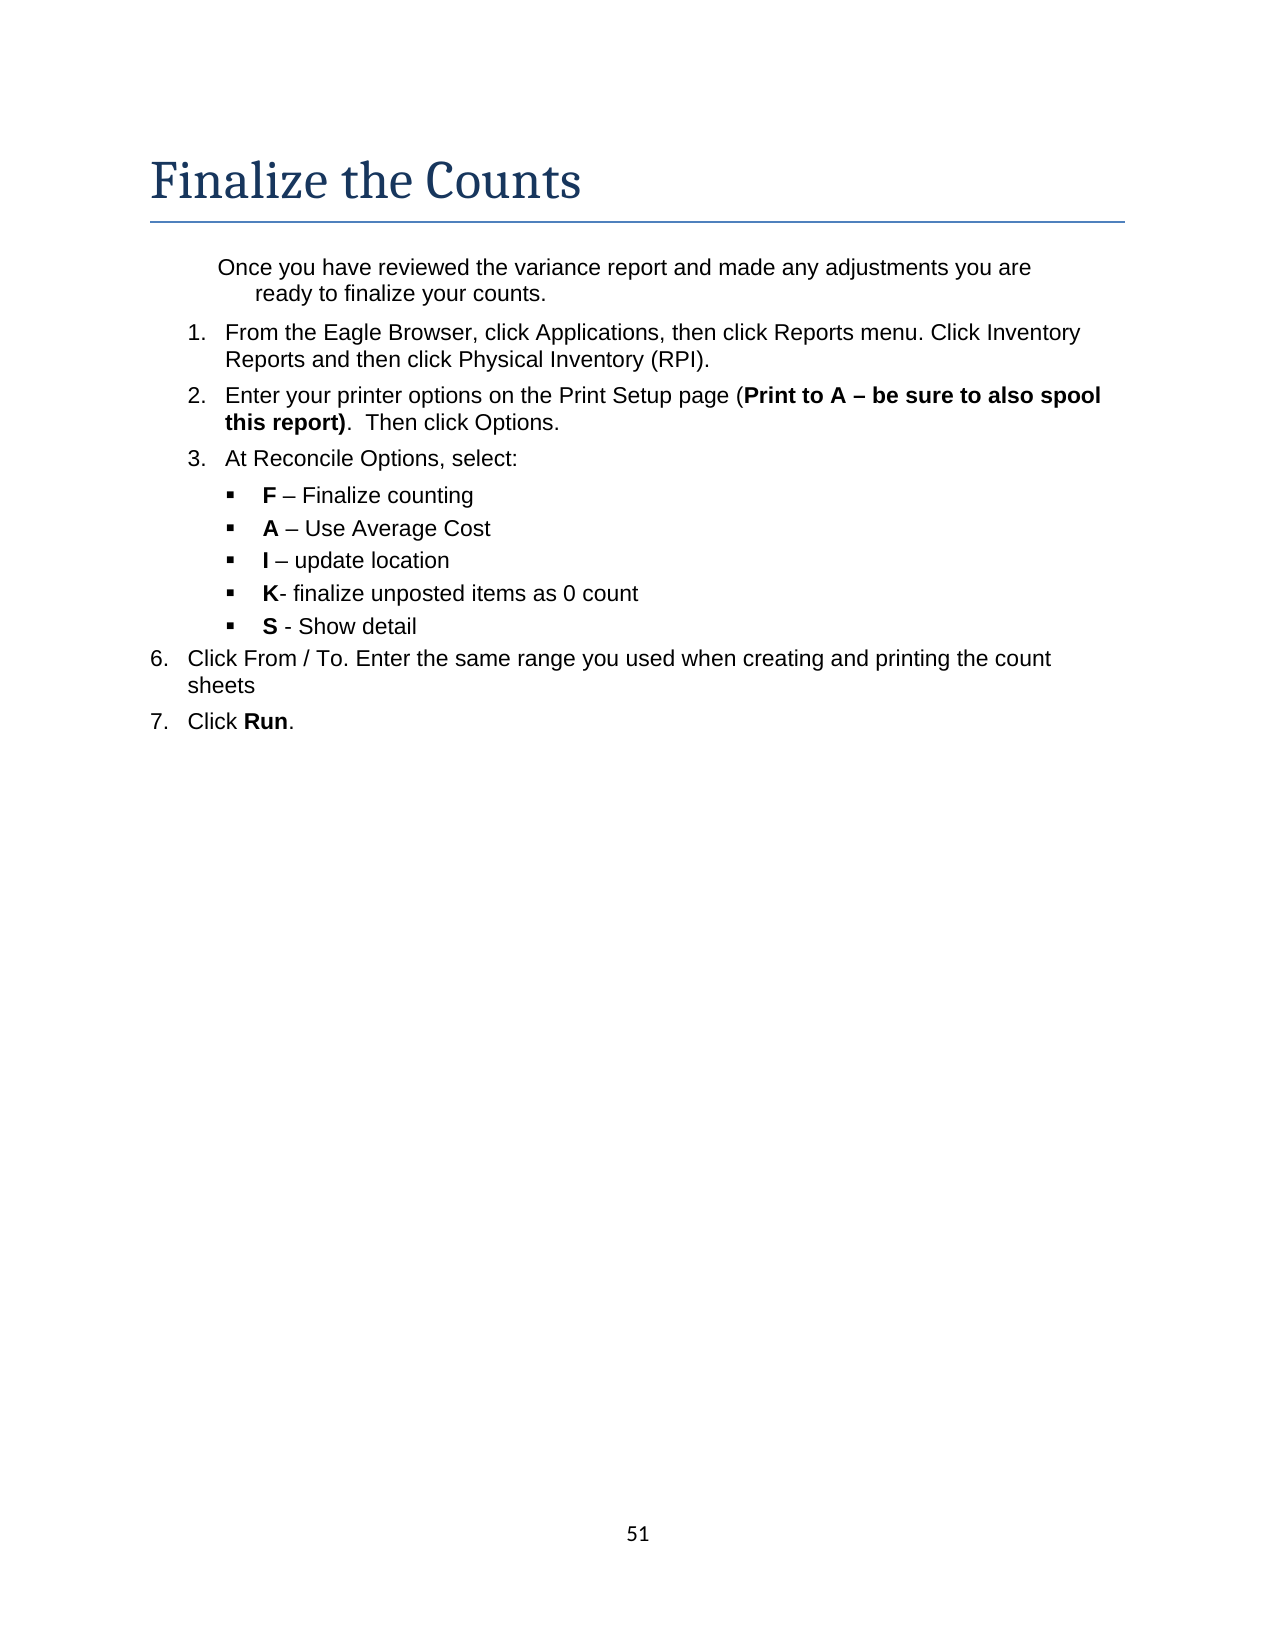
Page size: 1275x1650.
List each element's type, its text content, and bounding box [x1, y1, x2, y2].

list A – Use Average Cost [225, 515, 1125, 541]
list S - Show detail [225, 613, 1125, 639]
list At Reconcile Options, select: [187, 445, 1125, 472]
list Click From / To. Enter the same range you used when creating and printing the count sheets [150, 645, 1125, 698]
list Enter your printer options on the Print Setup page (Print to A – be sure to also spool this report). Then click Options. [187, 382, 1125, 435]
list I – update location [225, 547, 1125, 574]
title Finalize the Counts [150, 150, 1125, 221]
list K- finalize unposted items as 0 count [225, 580, 1125, 606]
list F – Finalize counting [225, 482, 1125, 508]
list From the Eagle Browser, click Applications, then click Reports menu. Click Inventory Reports and then click Physical Inventory (RPI). [187, 319, 1125, 372]
list Click Run. [150, 708, 1125, 735]
text Once you have reviewed the variance report and made any adjustments you are ready to finalize your counts. [217, 254, 1095, 307]
